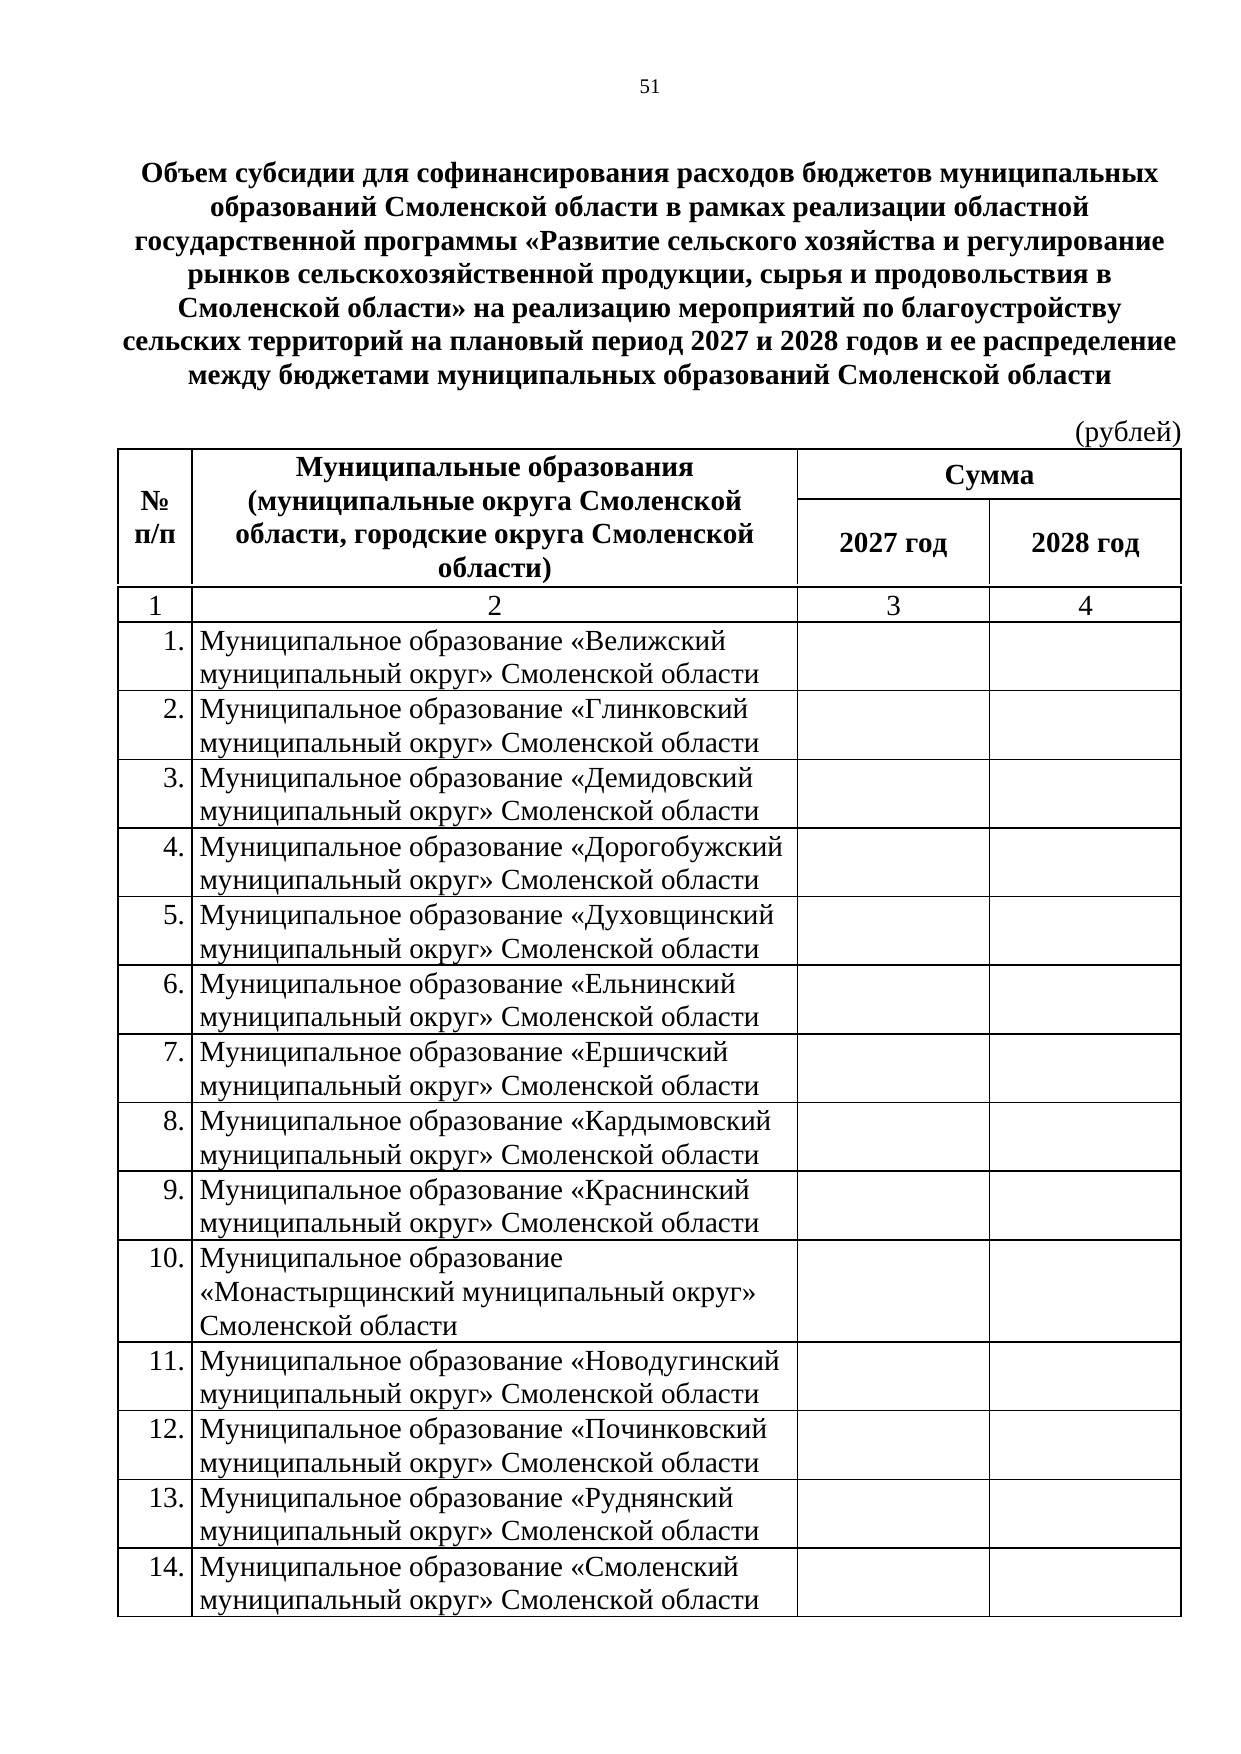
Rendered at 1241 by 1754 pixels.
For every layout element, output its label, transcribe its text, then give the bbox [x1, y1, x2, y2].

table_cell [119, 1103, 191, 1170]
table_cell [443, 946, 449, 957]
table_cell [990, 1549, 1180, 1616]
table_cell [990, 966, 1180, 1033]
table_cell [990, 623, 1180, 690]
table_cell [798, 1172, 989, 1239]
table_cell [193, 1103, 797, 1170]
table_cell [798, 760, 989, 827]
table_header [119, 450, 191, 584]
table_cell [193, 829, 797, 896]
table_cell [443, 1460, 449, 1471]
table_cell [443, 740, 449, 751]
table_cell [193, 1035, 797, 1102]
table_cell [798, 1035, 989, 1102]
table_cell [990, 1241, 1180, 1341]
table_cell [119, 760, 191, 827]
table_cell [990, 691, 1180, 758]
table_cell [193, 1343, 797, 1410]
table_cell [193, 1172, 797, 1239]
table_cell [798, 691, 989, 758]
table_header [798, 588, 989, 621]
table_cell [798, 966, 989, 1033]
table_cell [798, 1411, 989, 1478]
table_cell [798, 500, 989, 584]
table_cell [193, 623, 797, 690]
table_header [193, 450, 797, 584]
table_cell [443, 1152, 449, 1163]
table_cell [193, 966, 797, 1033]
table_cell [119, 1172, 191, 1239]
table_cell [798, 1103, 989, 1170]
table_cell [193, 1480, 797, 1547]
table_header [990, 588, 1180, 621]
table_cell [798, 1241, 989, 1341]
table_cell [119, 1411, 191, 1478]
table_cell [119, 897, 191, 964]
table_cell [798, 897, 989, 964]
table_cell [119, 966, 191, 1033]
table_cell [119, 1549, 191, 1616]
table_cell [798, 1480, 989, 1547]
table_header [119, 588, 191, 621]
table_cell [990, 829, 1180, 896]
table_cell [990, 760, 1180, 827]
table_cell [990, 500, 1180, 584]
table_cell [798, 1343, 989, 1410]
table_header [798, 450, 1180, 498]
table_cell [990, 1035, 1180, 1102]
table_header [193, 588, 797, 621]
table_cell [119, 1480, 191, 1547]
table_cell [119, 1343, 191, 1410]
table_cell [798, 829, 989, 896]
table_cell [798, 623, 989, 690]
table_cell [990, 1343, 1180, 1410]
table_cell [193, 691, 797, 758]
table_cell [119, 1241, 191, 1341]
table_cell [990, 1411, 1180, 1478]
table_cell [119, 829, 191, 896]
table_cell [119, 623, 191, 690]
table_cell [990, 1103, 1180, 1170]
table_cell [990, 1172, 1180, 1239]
text (рублей) [118, 414, 1181, 448]
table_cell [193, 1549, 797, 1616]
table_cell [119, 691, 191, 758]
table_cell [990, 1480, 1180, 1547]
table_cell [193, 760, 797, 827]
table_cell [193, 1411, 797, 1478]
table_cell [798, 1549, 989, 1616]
text Объем субсидии для софинансирования расходов бюджетов муниципальных образований Смоленской области в рамках реализации областной государственной программы «Развитие сельского хозяйства и регулирование рынков сельскохозяйственной продукции, сырья и продовольствия в Смоленской области» на реализацию мероприятий по благоустройству сельских территорий на плановый период 2027 и 2028 годов и ее распределение между бюджетами муниципальных образований Смоленской области [118, 156, 1181, 390]
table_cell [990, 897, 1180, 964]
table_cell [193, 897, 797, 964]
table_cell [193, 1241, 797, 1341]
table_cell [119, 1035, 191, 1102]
